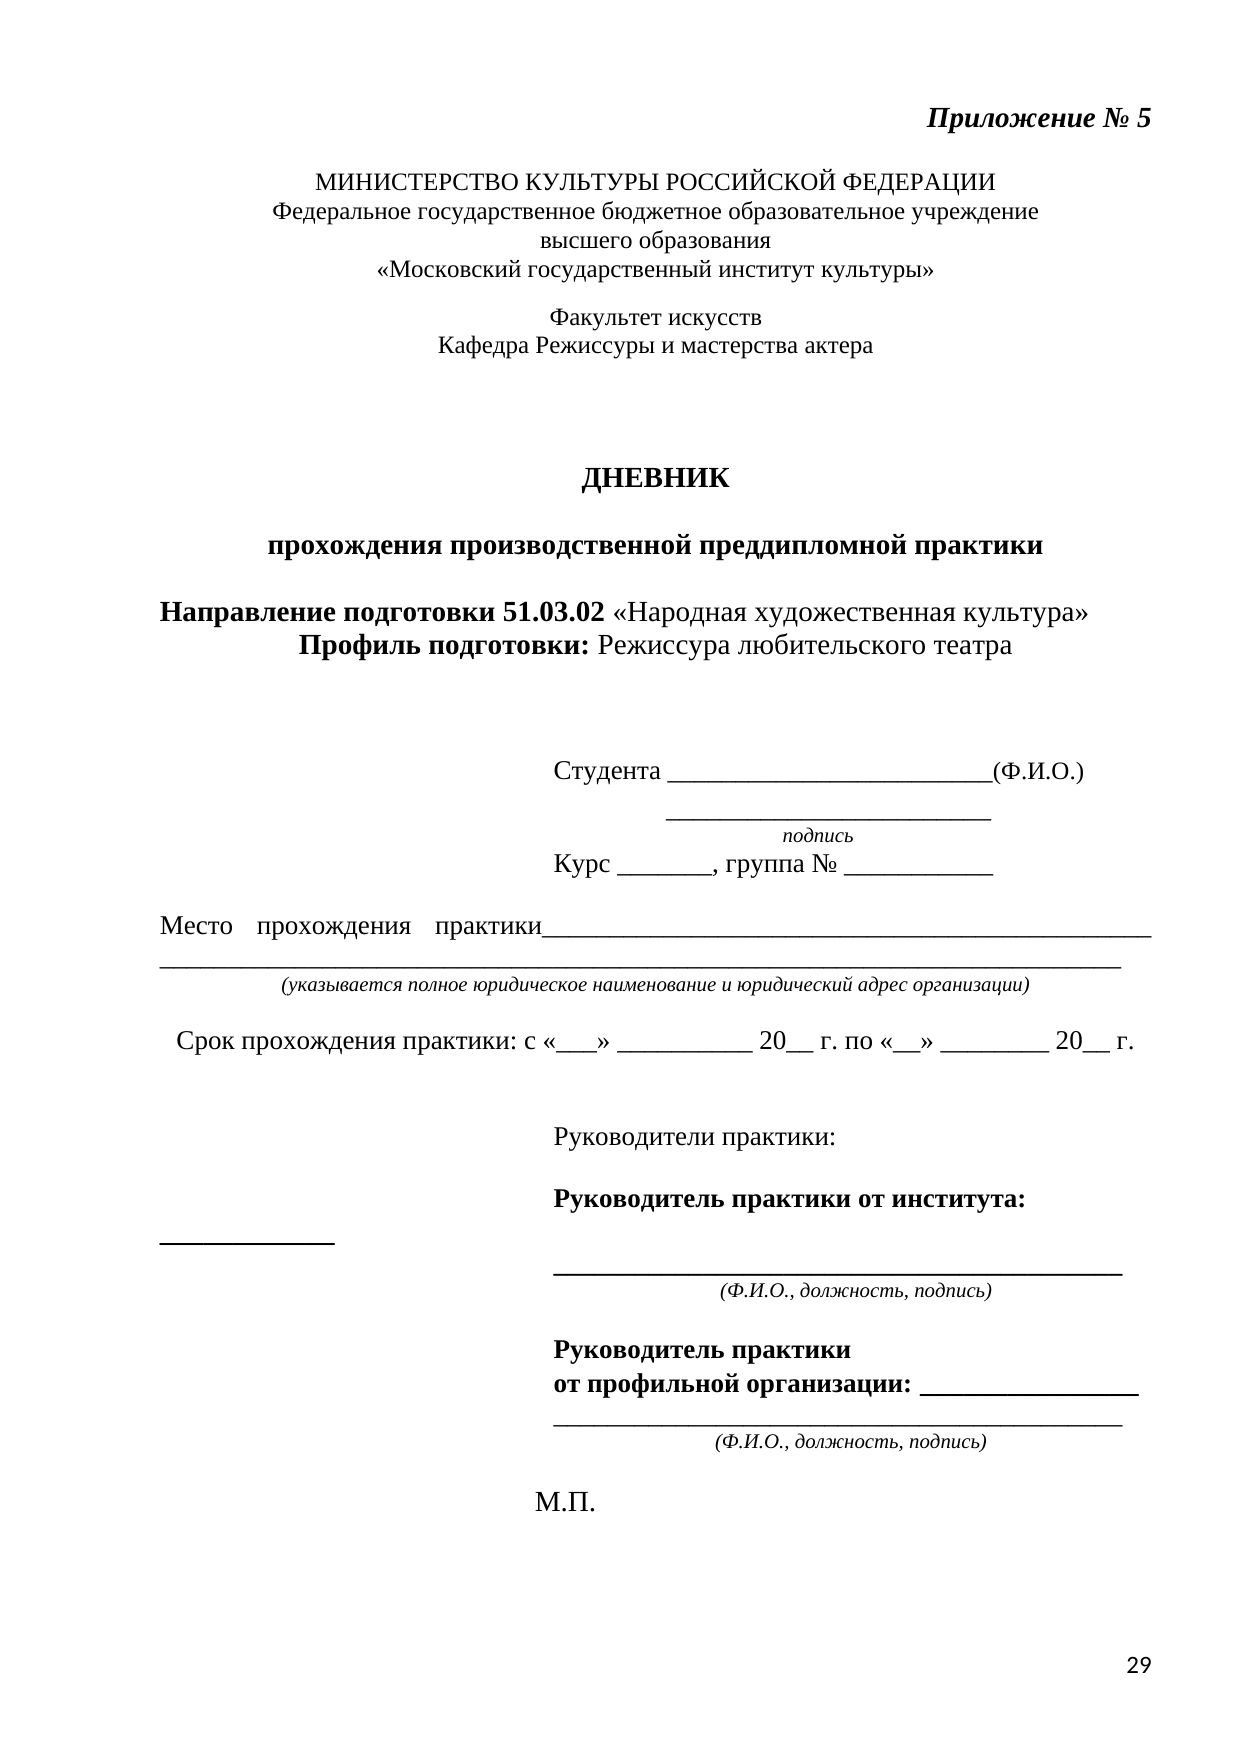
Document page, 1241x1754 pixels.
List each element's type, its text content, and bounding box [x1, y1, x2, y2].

title Факультет искусств [159, 302, 1152, 330]
text ________________________ [159, 792, 1152, 823]
text Место прохождения практики_____________________________________________ _______________________________________________________________________ [159, 909, 1152, 972]
text «Московский государственный институт культуры» [159, 254, 1152, 282]
text Руководитель практики от института: ____________ [159, 1182, 1152, 1247]
text Приложение № 5 [159, 100, 1152, 134]
text Руководитель практики [159, 1333, 1152, 1365]
text Студента ________________________(Ф.И.О.) [159, 754, 1152, 786]
text высшего образования [159, 225, 1152, 254]
text Направление подготовки 51.03.02 «Народная художественная культура» [159, 594, 1152, 627]
text от профильной организации: _______________ [159, 1365, 1152, 1398]
text (Ф.И.О., должность, подпись) [159, 1278, 1152, 1302]
text подпись [159, 823, 1152, 847]
text Руководители практики: [159, 1120, 1152, 1151]
text (указывается полное юридическое наименование и юридический адрес организации) [159, 972, 1152, 996]
text прохождения производственной преддипломной практики [159, 527, 1152, 560]
text МИНИСТЕРСТВО КУЛЬТУРЫ РОССИЙСКОЙ ФЕДЕРАЦИИ [159, 167, 1152, 196]
text __________________________________________ [159, 1398, 1152, 1429]
text (Ф.И.О., должность, подпись) [159, 1429, 1152, 1453]
text __________________________________________ [159, 1247, 1152, 1278]
text Курс _______, группа № ___________ [159, 847, 1152, 878]
text Федеральное государственное бюджетное образовательное учреждение [159, 196, 1152, 225]
text М.П. [159, 1484, 1152, 1518]
text ДНЕВНИК [159, 460, 1152, 493]
text Срок прохождения практики: с «___» __________ 20__ г. по «__» ________ 20__ г. [159, 1024, 1152, 1056]
text Профиль подготовки: Режиссура любительского театра [159, 627, 1152, 661]
title Кафедра Режиссуры и мастерства актера [159, 330, 1152, 359]
